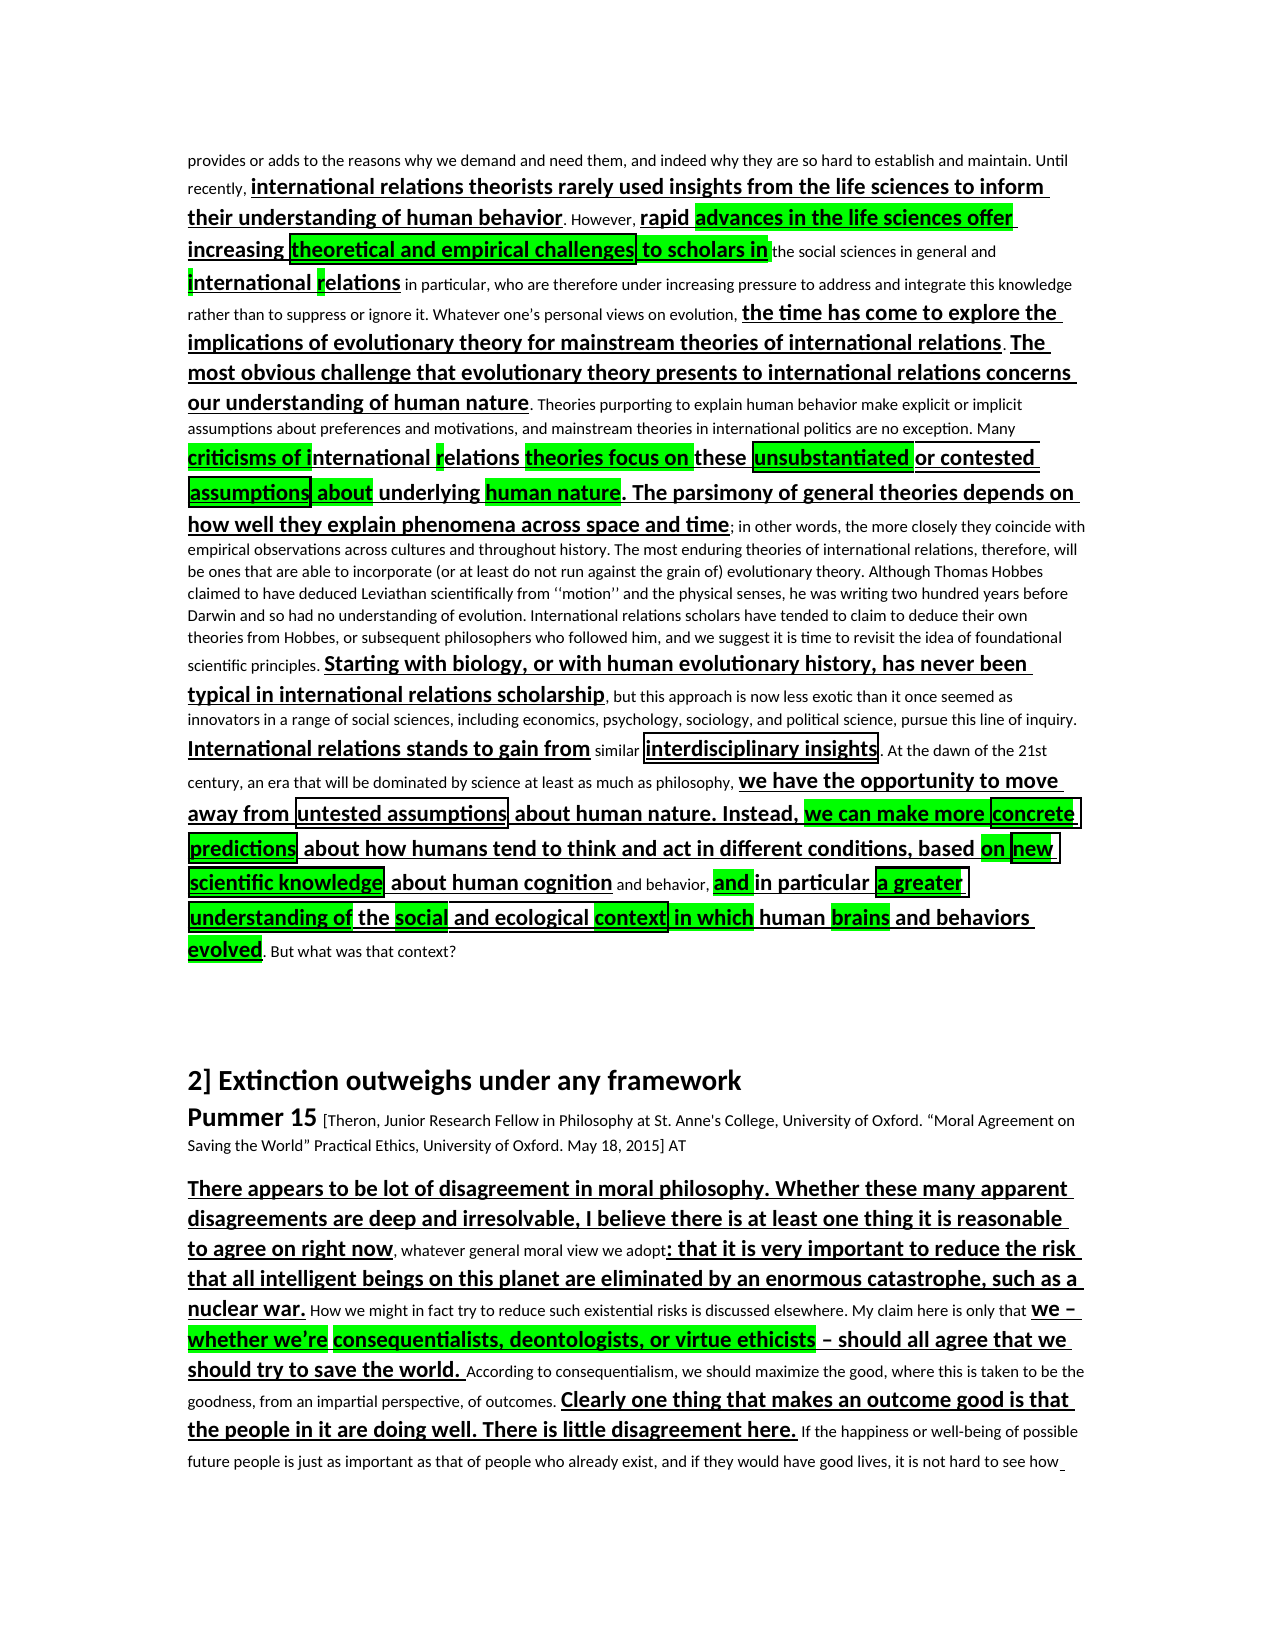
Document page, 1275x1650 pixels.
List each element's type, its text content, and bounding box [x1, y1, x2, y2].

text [187, 150, 1087, 963]
subtitle 2] Extinction outweighs under any framework [187, 1062, 1087, 1098]
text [187, 1174, 1087, 1474]
text Pummer 15 [Theron, Junior Research Fellow in Philosophy at St. Anne's College, University of Oxford. “Moral Agreement on Saving the World” Practical Ethics, University of Oxford. May 18, 2015] AT [187, 1101, 1087, 1156]
